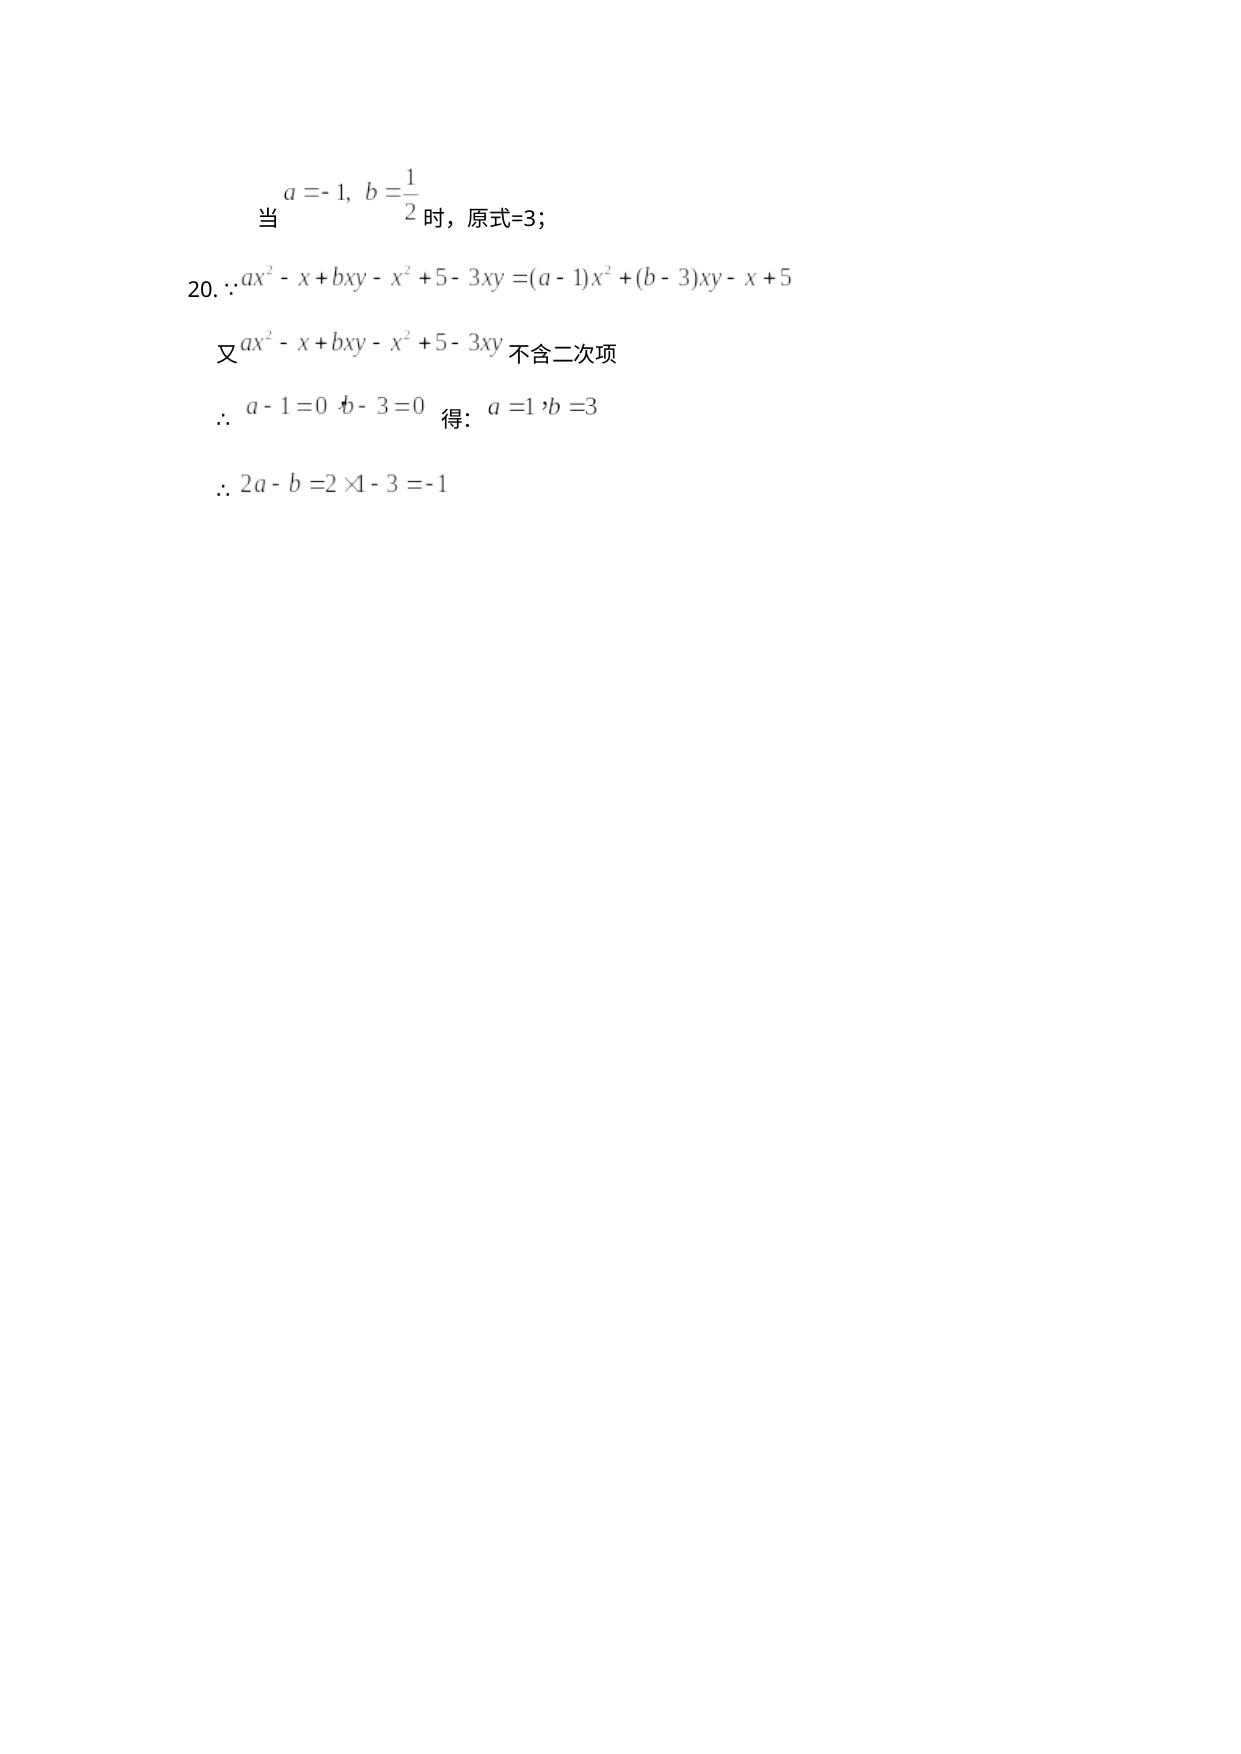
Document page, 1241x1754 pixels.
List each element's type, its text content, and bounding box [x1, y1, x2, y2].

text 20. ∵ [187, 259, 1053, 324]
text 又不含二次项 [187, 324, 1053, 389]
text 当时，原式=3； [187, 162, 1053, 259]
text ∴ 得： [187, 389, 1053, 454]
text ∴ [187, 454, 1053, 519]
